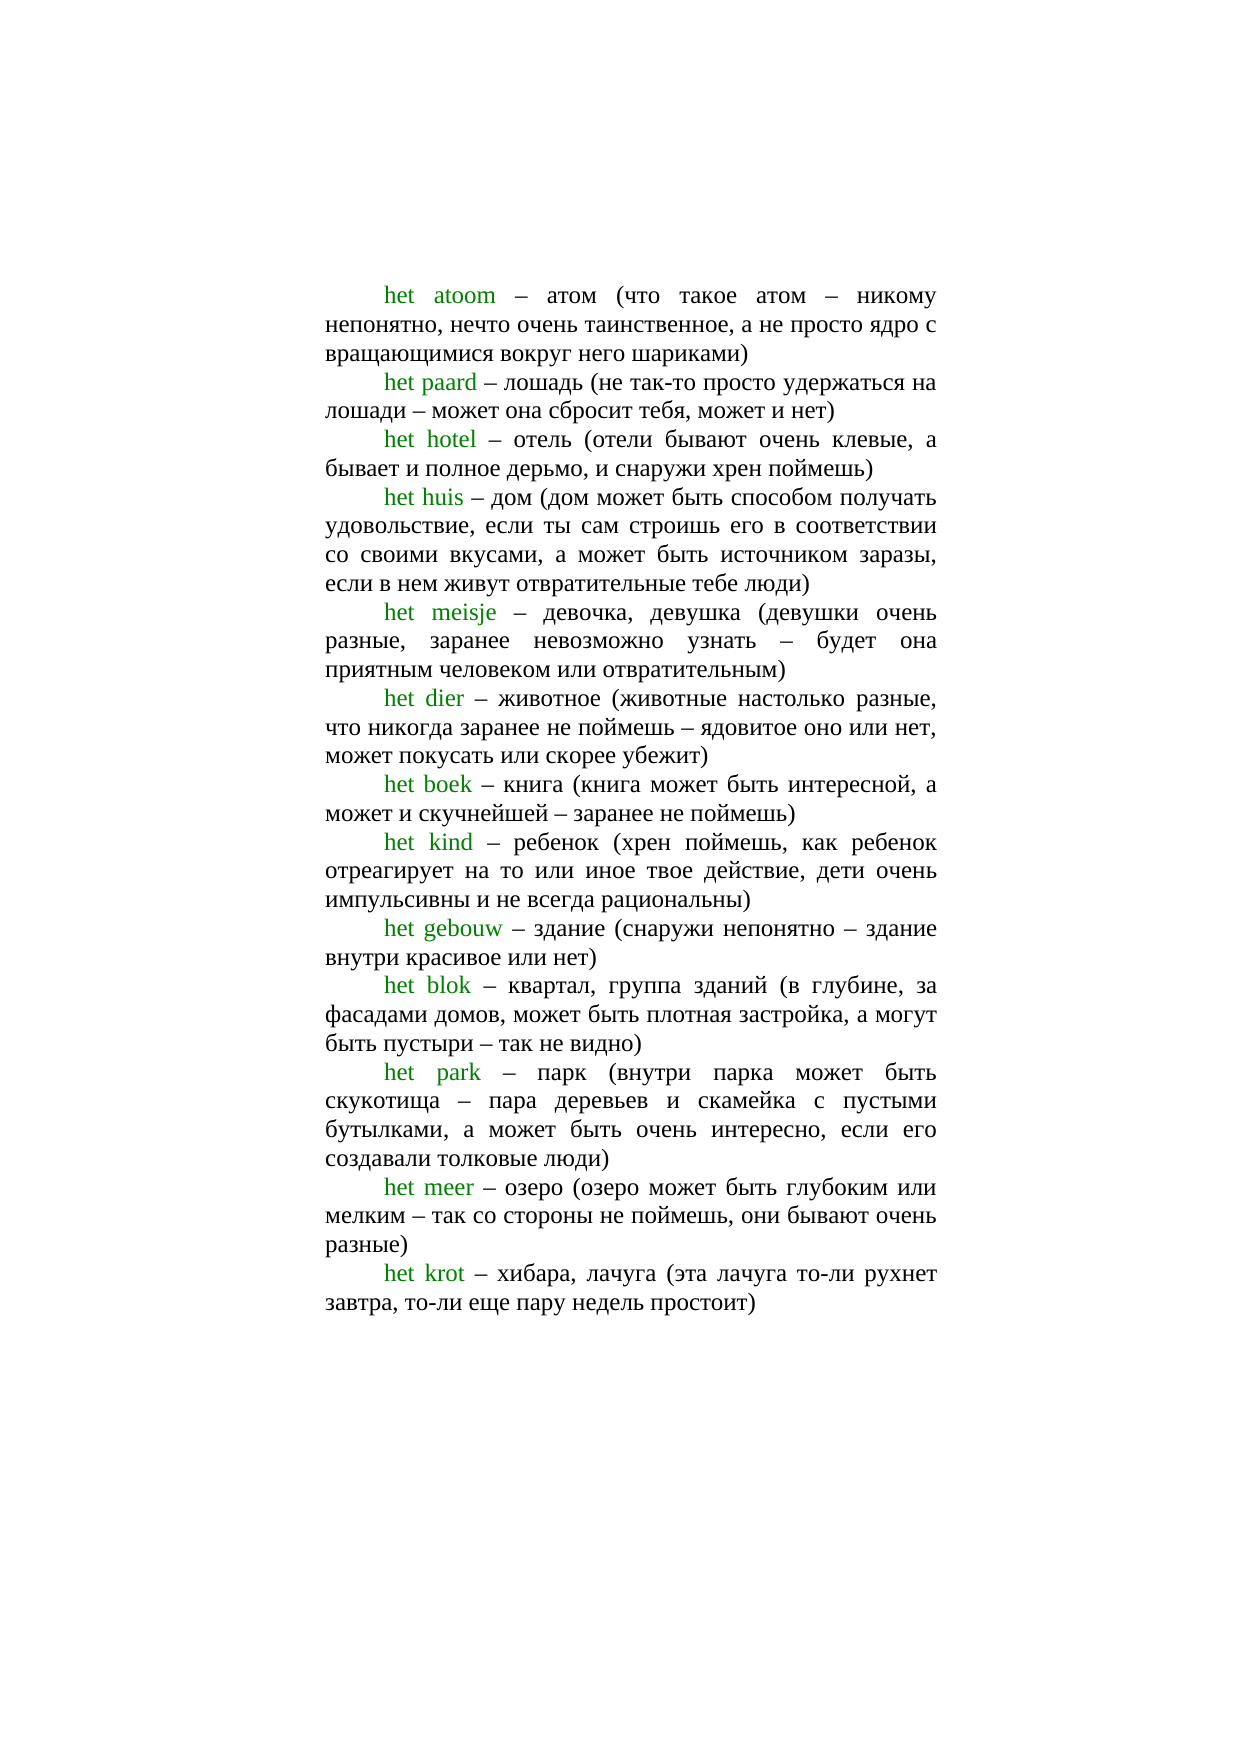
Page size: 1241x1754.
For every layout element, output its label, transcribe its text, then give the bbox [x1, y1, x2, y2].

text het gebouw – здание (снаружи непонятно – здание внутри красивое или нет) [325, 913, 937, 971]
text het meer – озеро (озеро может быть глубоким или мелким – так со стороны не поймешь, они бывают очень разные) [325, 1172, 937, 1258]
text het hotel – отель (отели бывают очень клевые, а бывает и полное дерьмо, и снаружи хрен поймешь) [325, 424, 937, 482]
text het krot – хибара, лачуга (эта лачуга то-ли рухнет завтра, то-ли еще пару недель простоит) [325, 1258, 937, 1316]
text het park – парк (внутри парка может быть скукотища – пара деревьев и скамейка с пустыми бутылками, а может быть очень интересно, если его создавали толковые люди) [325, 1057, 937, 1172]
text het dier – животное (животные настолько разные, что никогда заранее не поймешь – ядовитое оно или нет, может покусать или скорее убежит) [325, 683, 937, 769]
text het paard – лошадь (не так-то просто удержаться на лошади – может она сбросит тебя, может и нет) [325, 367, 937, 424]
text het meisje – девочка, девушка (девушки очень разные, заранее невозможно узнать – будет она приятным человеком или отвратительным) [325, 597, 937, 683]
text het huis – дом (дом может быть способом получать удовольствие, если ты сам строишь его в соответствии со своими вкусами, а может быть источником заразы, если в нем живут отвратительные тебе люди) [325, 482, 937, 597]
text het boek – книга (книга может быть интересной, а может и скучнейшей – заранее не поймешь) [325, 769, 937, 827]
text het blok – квартал, группа зданий (в глубине, за фасадами домов, может быть плотная застройка, а могут быть пустыри – так не видно) [325, 971, 937, 1057]
text het kind – ребенок (хрен поймешь, как ребенок отреагирует на то или иное твое действие, дети очень импульсивны и не всегда рациональны) [325, 827, 937, 913]
text het atoom – атом (что такое атом – никому непонятно, нечто очень таинственное, а не просто ядро с вращающимися вокруг него шариками) [325, 281, 937, 367]
